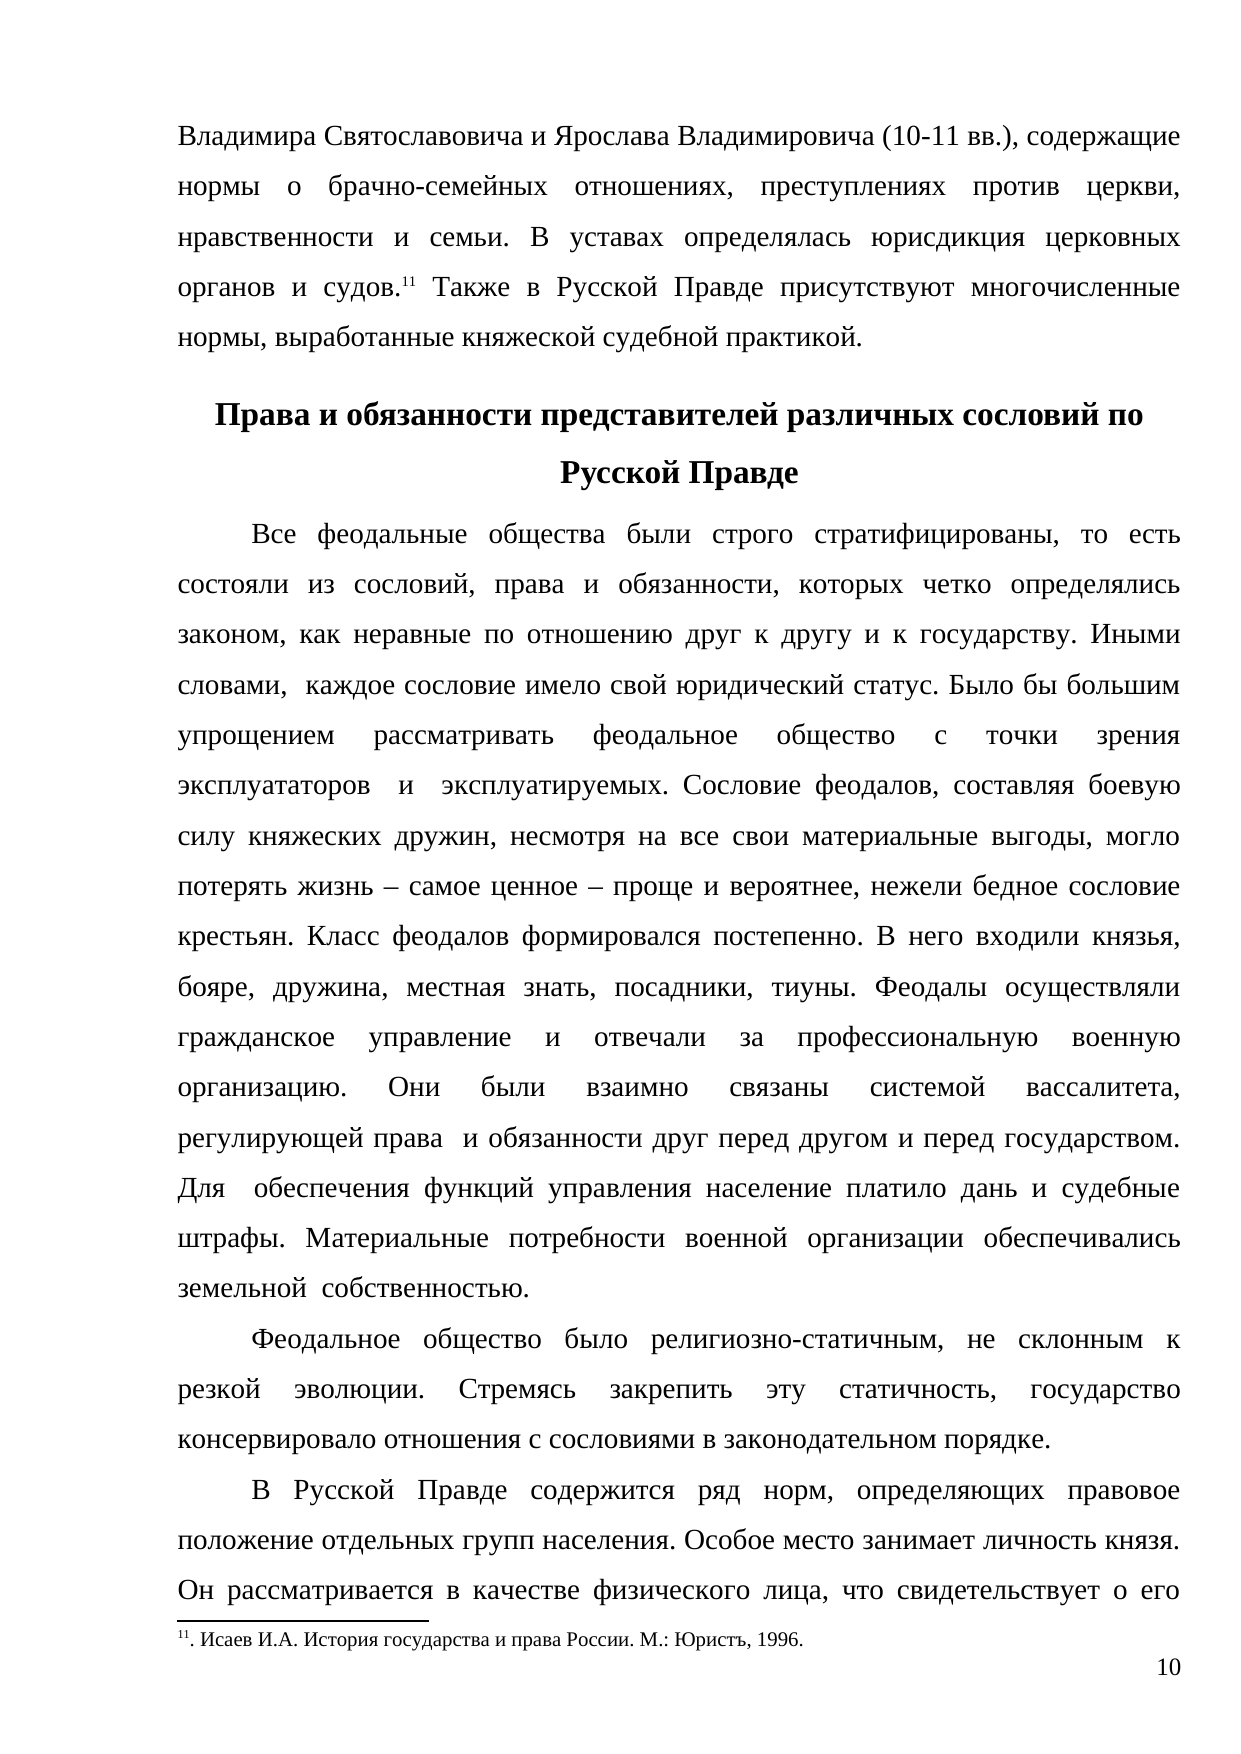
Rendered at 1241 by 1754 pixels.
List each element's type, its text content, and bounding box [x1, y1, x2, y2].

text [177, 118, 1181, 353]
subtitle Права и обязанности представителей различных сословий по Русской Правде [177, 395, 1181, 491]
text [177, 1472, 1181, 1606]
text Феодальное общество было религиозно-статичным, не склонным к резкой эволюции. Стремясь закрепить эту статичность, государство консервировало отношения с сословиями в законодательном порядке. [177, 1321, 1181, 1455]
text Все феодальные общества были строго стратифицированы, то есть состояли из сословий, права и обязанности, которых четко определялись законом, как неравные по отношению друг к другу и к государству. Иными словами, каждое сословие имело свой юридический статус. Было бы большим упрощением рассматривать феодальное общество с точки зрения эксплуататоров и эксплуатируемых. Сословие феодалов, составляя боевую силу княжеских дружин, несмотря на все свои материальные выгоды, могло потерять жизнь – самое ценное – проще и вероятнее, нежели бедное сословие крестьян. Класс феодалов формировался постепенно. В него входили князья, бояре, дружина, местная знать, посадники, тиуны. Феодалы осуществляли гражданское управление и отвечали за профессиональную военную организацию. Они были взаимно связаны системой вассалитета, регулирующей права и обязанности друг перед другом и перед государством. Для обеспечения функций управления население платило дань и судебные штрафы. Материальные потребности военной организации обеспечивались земельной собственностью. [177, 516, 1181, 1304]
